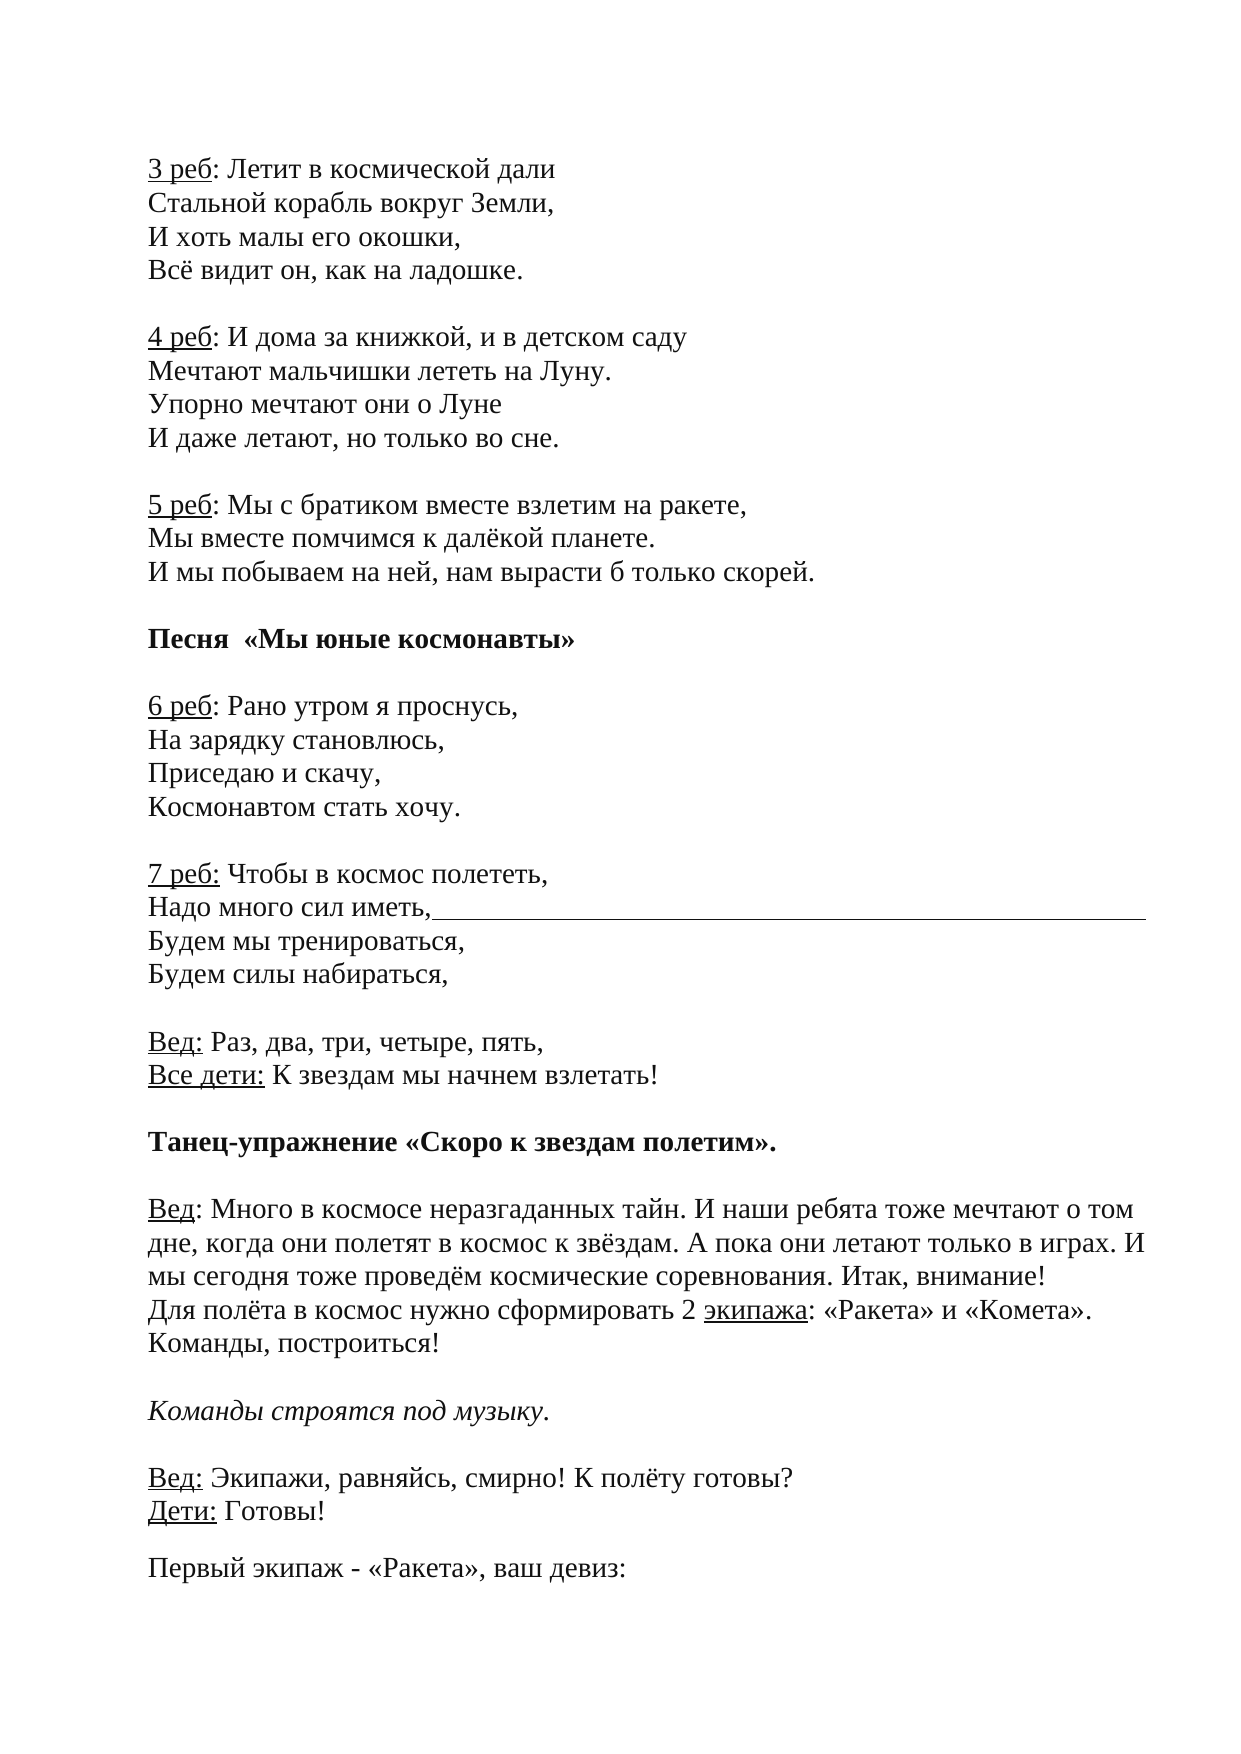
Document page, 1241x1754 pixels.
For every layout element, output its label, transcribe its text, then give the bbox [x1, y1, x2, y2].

text И хоть малы его окошки, [148, 219, 1152, 252]
text Все дети: К звездам мы начнем взлетать! [148, 1057, 1152, 1091]
text Песня «Мы юные космонавты» [148, 621, 1152, 655]
text И даже летают, но только во сне. [148, 420, 1152, 453]
text Всё видит он, как на ладошке. [148, 252, 1152, 286]
text На зарядку становлюсь, [148, 722, 1152, 755]
text Вед: Экипажи, равняйсь, смирно! К полёту готовы? [148, 1460, 1152, 1493]
text 3 реб: Летит в космической дали Стальной корабль вокруг Земли, [148, 152, 1152, 219]
text Вед: Раз, два, три, четыре, пять, [148, 1024, 1152, 1057]
text Команды строятся под музыку. [148, 1393, 1152, 1426]
text Дети: Готовы! [148, 1493, 1152, 1527]
text Мы вместе помчимся к далёкой планете. [148, 521, 1152, 554]
text И мы побываем на ней, нам вырасти б только скорей. [148, 554, 1152, 588]
text Танец-упражнение «Скоро к звездам полетим». [148, 1124, 1152, 1158]
text Первый экипаж - «Ракета», ваш девиз: [148, 1550, 1152, 1584]
text 5 реб: Мы с братиком вместе взлетим на ракете, [148, 487, 1152, 521]
text Космонавтом стать хочу. [148, 789, 1152, 822]
text Упорно мечтают они о Луне [148, 386, 1152, 420]
text 6 реб: Рано утром я проснусь, [148, 688, 1152, 722]
text Вед: Много в космосе неразгаданных тайн. И наши ребята тоже мечтают о том дне, когда они полетят в космос к звёздам. А пока они летают только в играх. И мы сегодня тоже проведём космические соревнования. Итак, внимание! Для полёта в космос нужно сформировать 2 экипажа: «Ракета» и «Комета». Команды, построиться! [148, 1191, 1152, 1359]
text Приседаю и скачу, [148, 755, 1152, 789]
text Мечтают мальчишки лететь на Луну. [148, 353, 1152, 386]
text 4 реб: И дома за книжкой, и в детском саду [148, 319, 1152, 353]
text 7 реб: Чтобы в космос полететь, Надо много сил иметь, Будем мы тренироваться, Будем силы набираться, [148, 856, 1152, 990]
